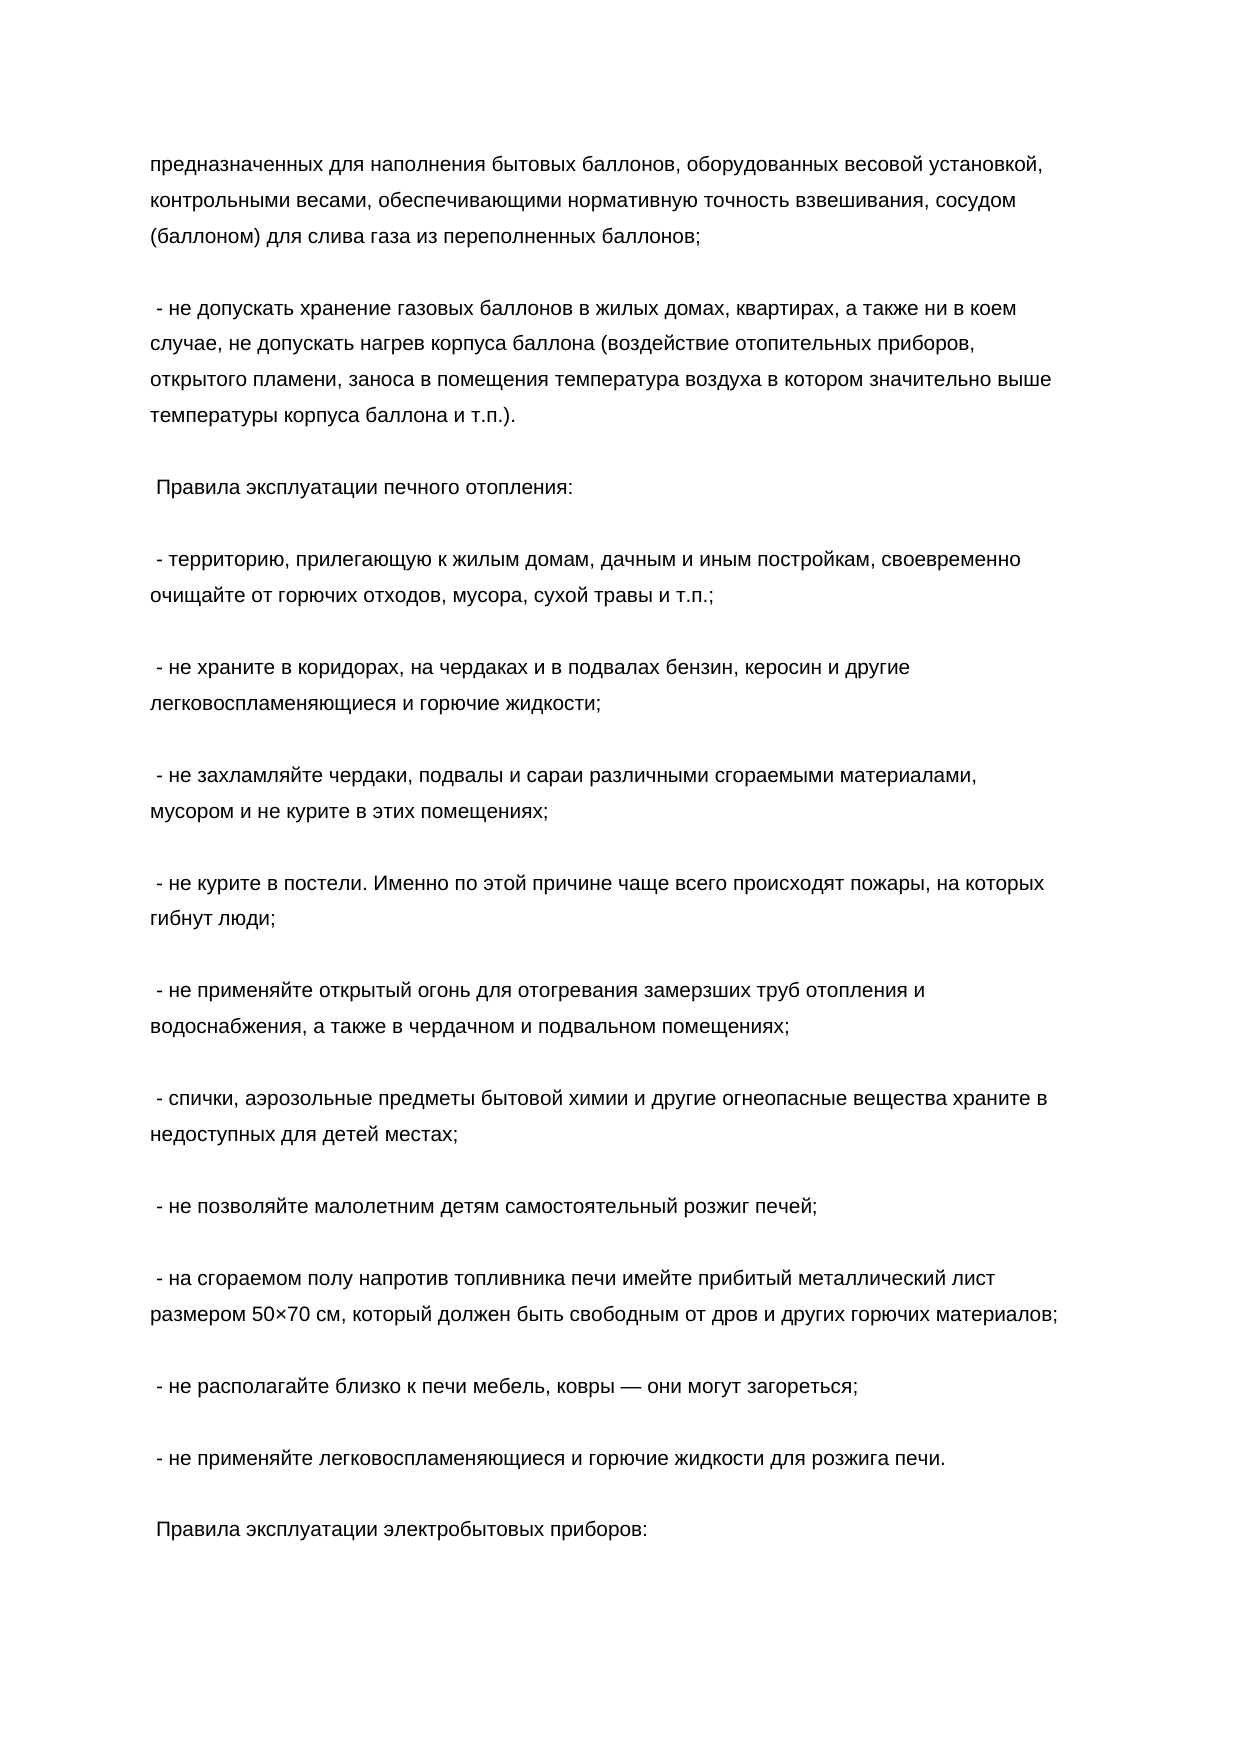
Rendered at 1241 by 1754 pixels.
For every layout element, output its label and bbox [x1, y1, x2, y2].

table_cell [140, 150, 1078, 1577]
